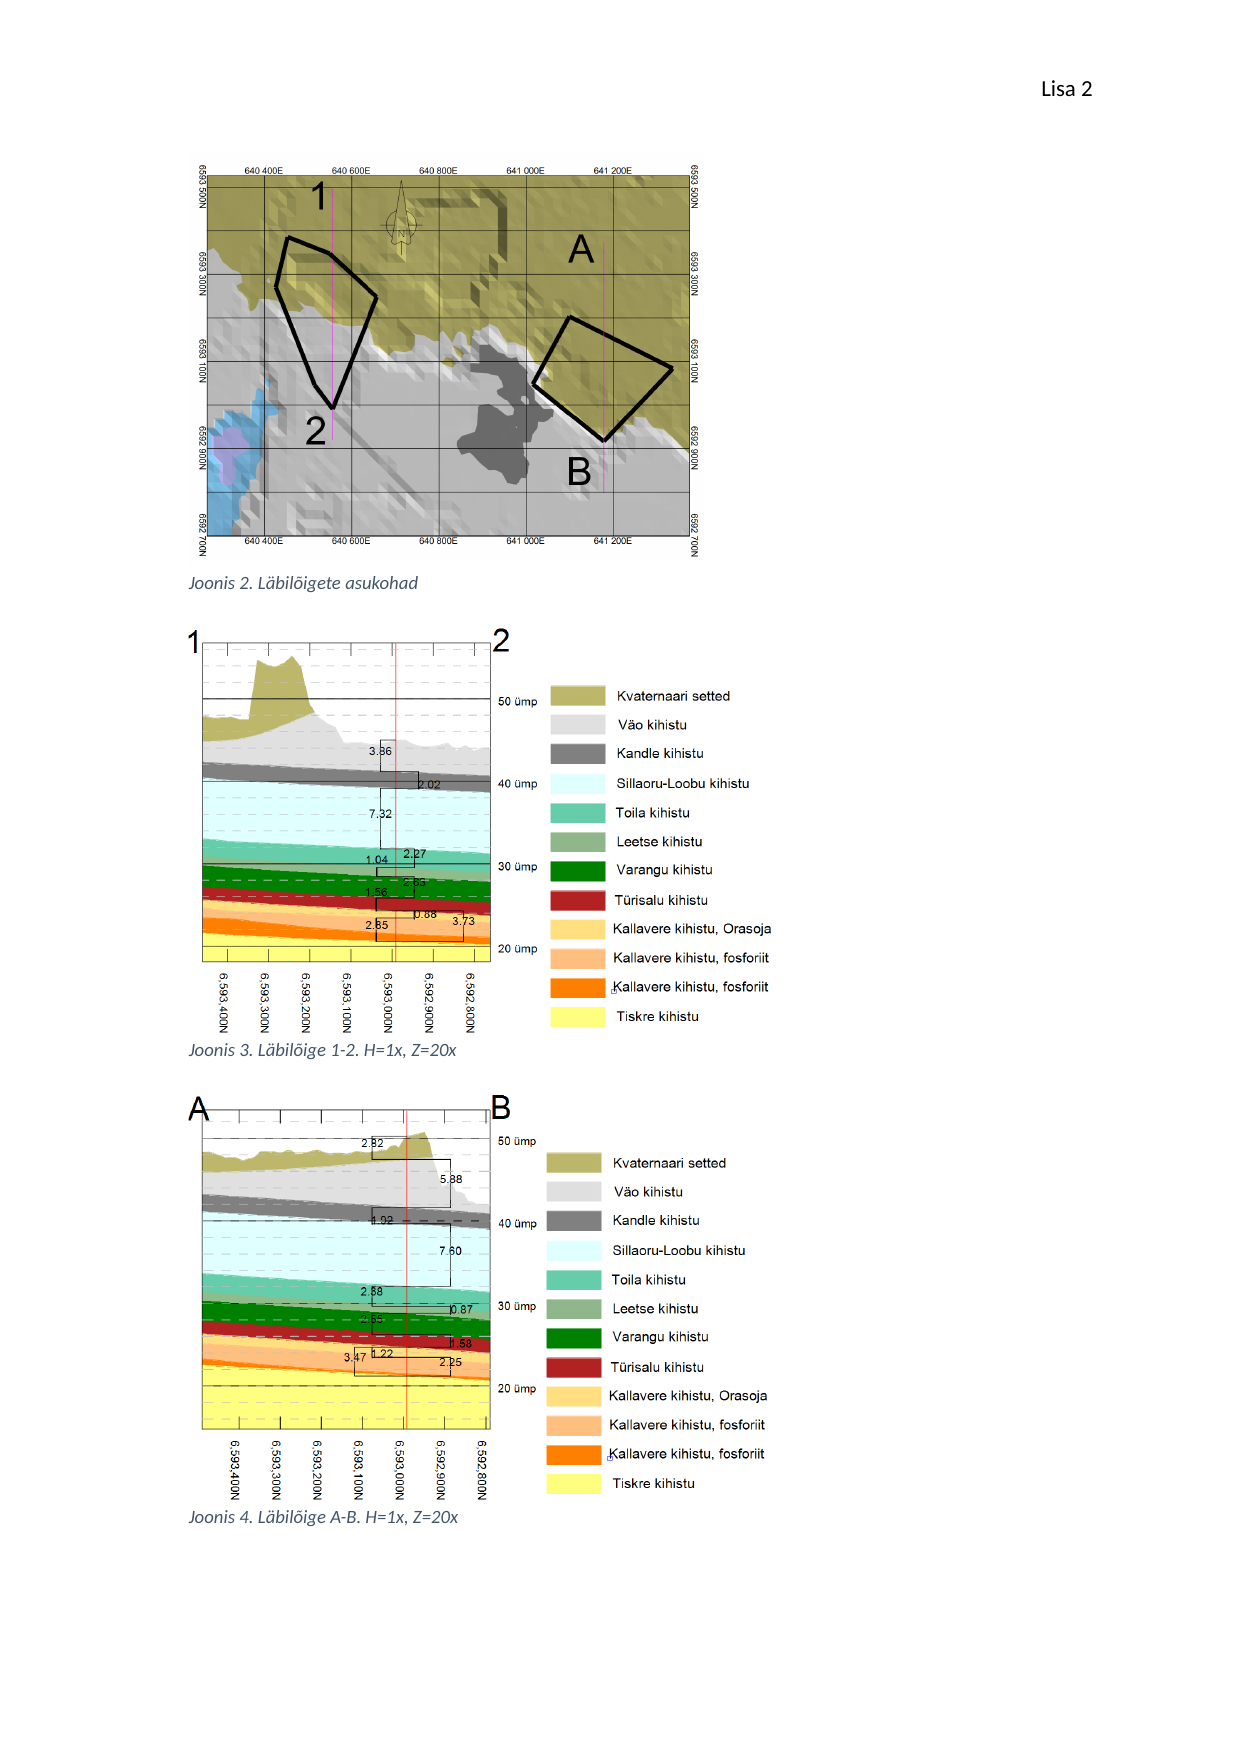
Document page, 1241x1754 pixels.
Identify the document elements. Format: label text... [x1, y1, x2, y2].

table_cell Joonis 4. Läbilõige A-B. H=1x, Z=20x [177, 1082, 1093, 1549]
picture [188, 619, 543, 1034]
table_cell Joonis 3. Läbilõige 1-2. H=1x, Z=20x [177, 615, 1093, 1082]
picture [188, 1086, 774, 1501]
picture [547, 678, 778, 1034]
picture [188, 152, 704, 566]
table_header Joonis 2. Läbilõigete asukohad [177, 148, 1093, 615]
